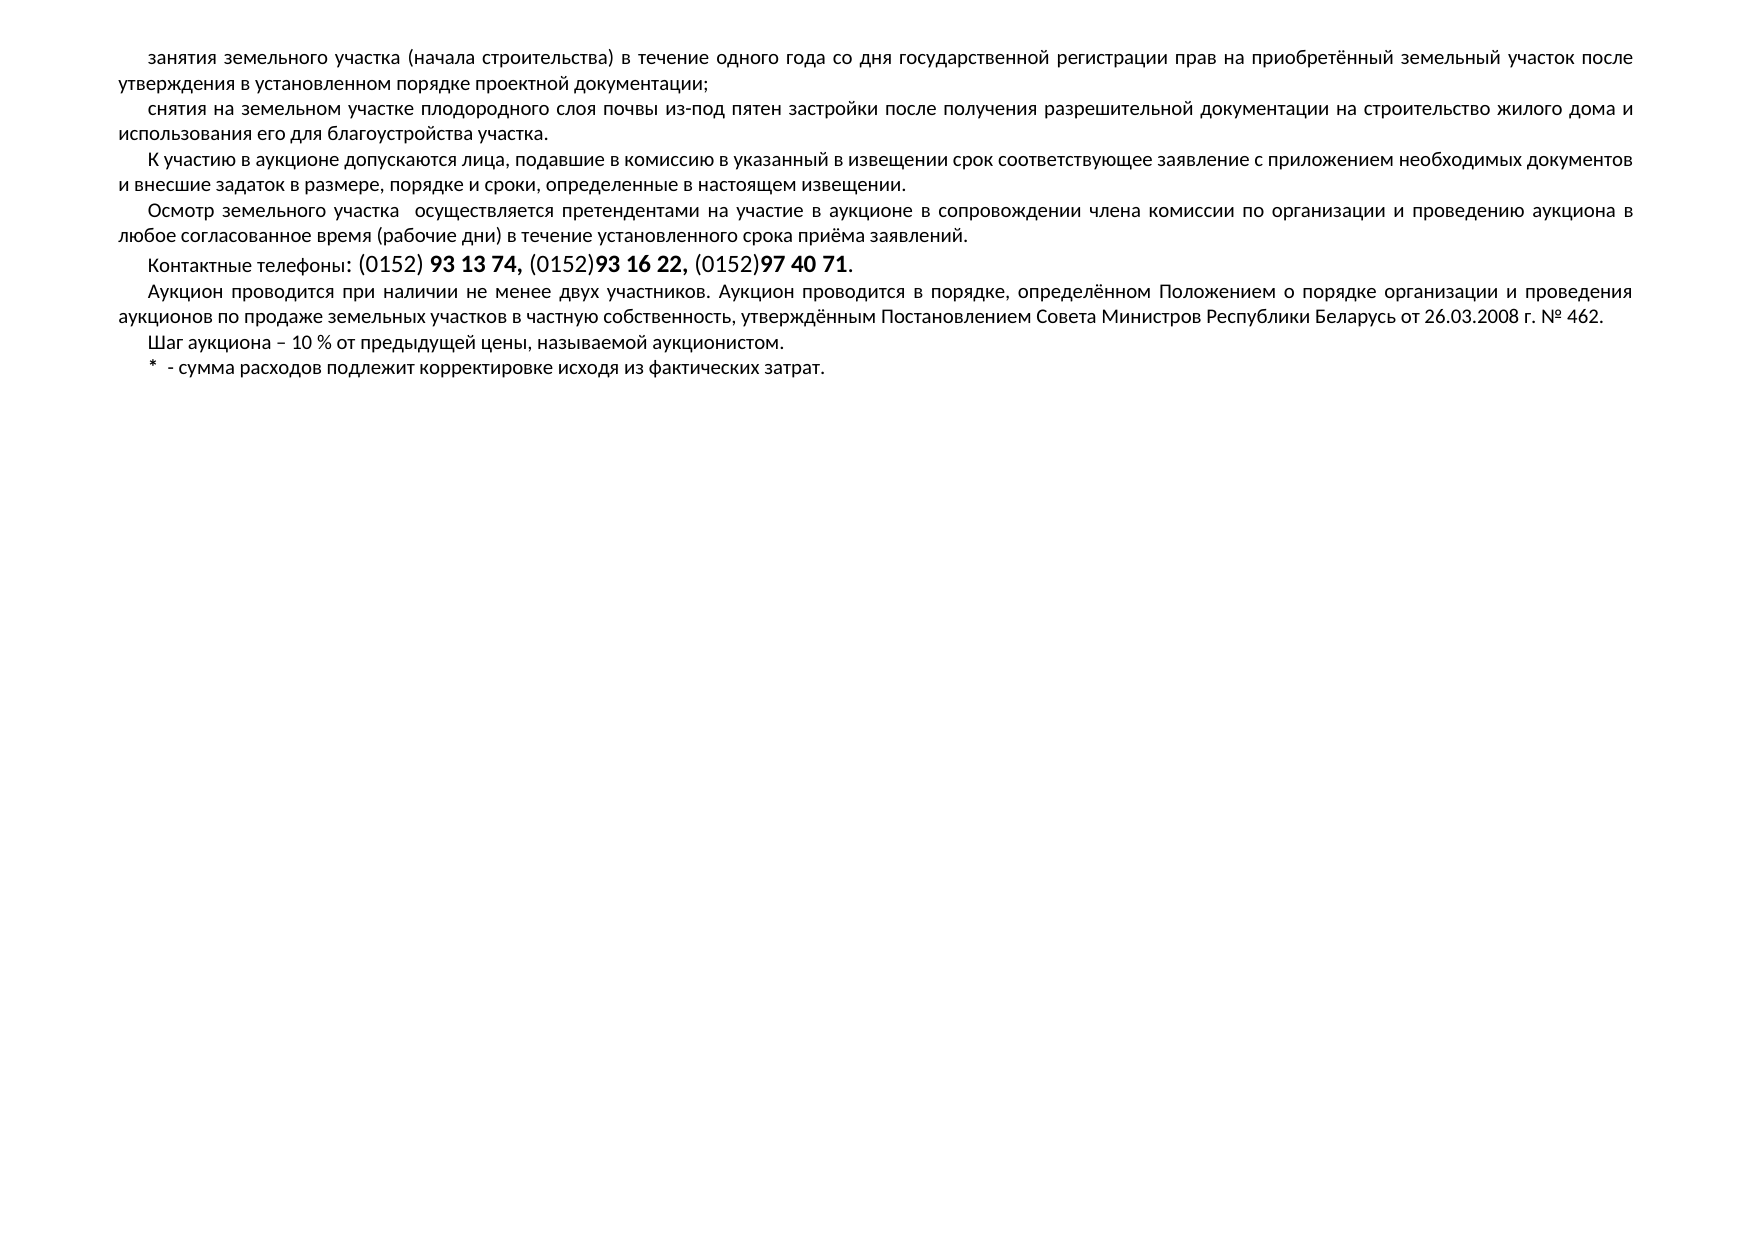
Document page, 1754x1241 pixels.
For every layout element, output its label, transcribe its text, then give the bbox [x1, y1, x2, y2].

text Шаг аукциона – 10 % от предыдущей цены, называемой аукционистом. [118, 329, 1636, 354]
text К участию в аукционе допускаются лица, подавшие в комиссию в указанный в извещении срок соответствующее заявление с приложением необходимых документов и внесшие задаток в размере, порядке и сроки, определенные в настоящем извещении. [118, 146, 1636, 197]
text снятия на земельном участке плодородного слоя почвы из-под пятен застройки после получения разрешительной документации на строительство жилого дома и использования его для благоустройства участка. [118, 95, 1636, 146]
text Осмотр земельного участка осуществляется претендентами на участие в аукционе в сопровождении члена комиссии по организации и проведению аукциона в любое согласованное время (рабочие дни) в течение установленного срока приёма заявлений. [118, 197, 1636, 248]
text Контактные телефоны: (0152) 93 13 74, (0152)93 16 22, (0152)97 40 71. [118, 248, 1636, 278]
text занятия земельного участка (начала строительства) в течение одного года со дня государственной регистрации прав на приобретённый земельный участок после утверждения в установленном порядке проектной документации; [118, 44, 1636, 95]
text * - сумма расходов подлежит корректировке исходя из фактических затрат. [118, 354, 1636, 380]
text Аукцион проводится при наличии не менее двух участников. Аукцион проводится в порядке, определённом Положением о порядке организации и проведения аукционов по продаже земельных участков в частную собственность, утверждённым Постановлением Совета Министров Республики Беларусь от 26.03.2008 г. № 462. [118, 278, 1636, 329]
